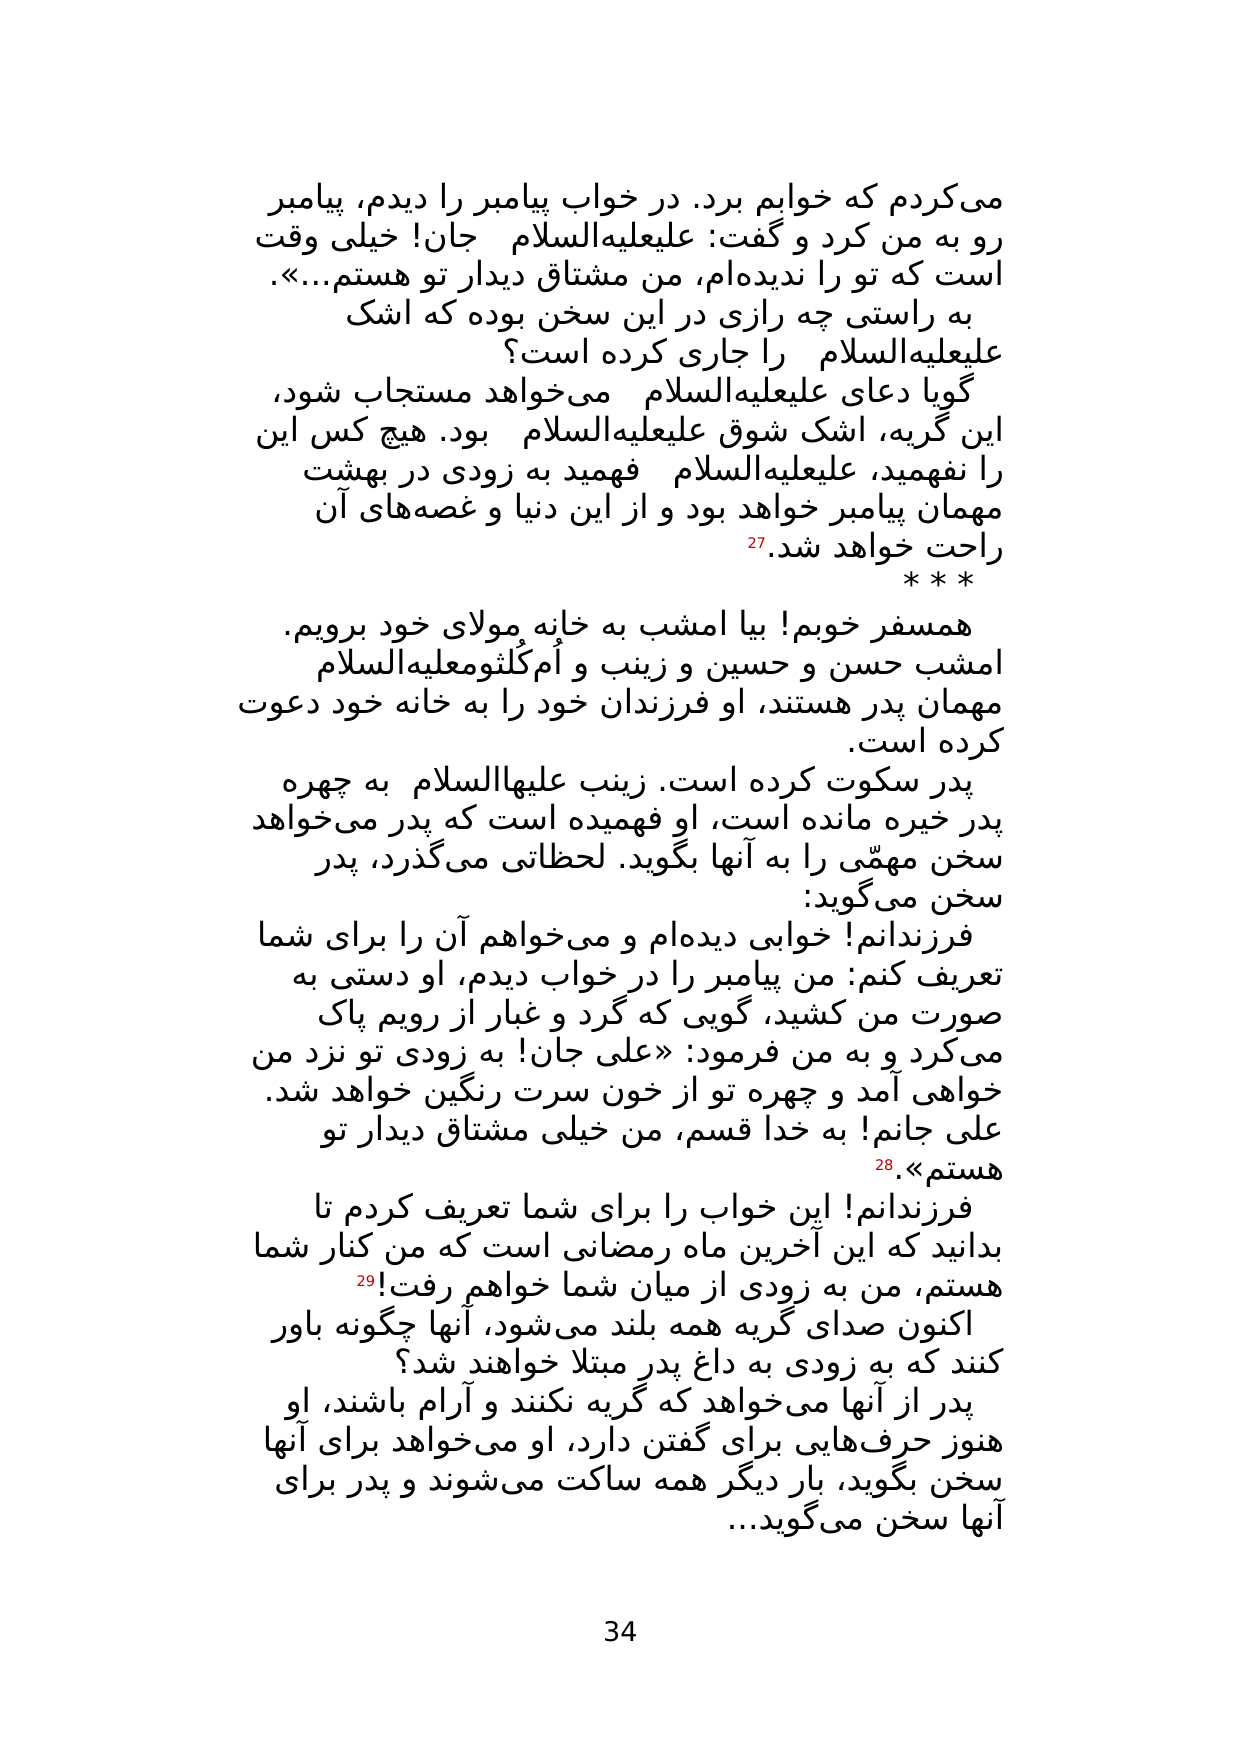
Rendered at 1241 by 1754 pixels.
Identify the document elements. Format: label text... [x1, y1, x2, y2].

text همسفر خوبم! بیا امشب به خانه مولای خود برویم. امشب حسن و حسین و زینب و اُم‌کُلثومعليه‌السلام مهمان پدر هستند، او فرزندان خود را به خانه خود دعوت کرده است. [236, 604, 1004, 760]
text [236, 177, 1004, 294]
text به راستی چه رازی در این سخن بوده که اشک علیعليه‌السلام را جاری کرده است؟ [236, 294, 1004, 371]
text فرزندانم! این خواب را برای شما تعریف کردم تا بدانید که این آخرین ماه رمضانی است که من کنار شما هستم، من به زودی از میان شما خواهم رفت!29 [236, 1187, 1004, 1304]
text اکنون صدای گریه همه بلند می‌شود، آنها چگونه باور کنند که به زودی به داغ پدر مبتلا خواهند شد؟ [236, 1304, 1004, 1382]
text پدر سکوت کرده است. زینب عليها‌السلام به چهره پدر خیره مانده است، او فهمیده است که پدر می‌خواهد سخن مهمّی را به آنها بگوید. لحظاتی می‌گذرد، پدر سخن می‌گوید: [236, 760, 1004, 915]
text * * * [236, 566, 1004, 604]
text گویا دعای علیعليه‌السلام می‌خواهد مستجاب شود، این گریه، اشک شوق علیعليه‌السلام بود. هیچ کس این را نفهمید، علیعليه‌السلام فهمید به زودی در بهشت مهمان پیامبر خواهد بود و از این دنیا و غصه‌های آن راحت خواهد شد.27 [236, 371, 1004, 566]
text فرزندانم! خوابی دیده‌ام و می‌خواهم آن را برای شما تعریف کنم: من پیامبر را در خواب دیدم، او دستی به صورت من کشید، گویی که گرد و غبار از رویم پاک می‌کرد و به من فرمود: «علی جان! به زودی تو نزد من خواهی آمد و چهره تو از خون سرت رنگین خواهد شد. علی جانم! به خدا قسم، من خیلی مشتاق دیدار تو هستم».28 [236, 915, 1004, 1187]
text پدر از آنها می‌خواهد که گریه نکنند و آرام باشند، او هنوز حرف‌هایی برای گفتن دارد، او می‌خواهد برای آنها سخن بگوید، بار دیگر همه ساکت می‌شوند و پدر برای آنها سخن می‌گوید... [236, 1382, 1004, 1537]
